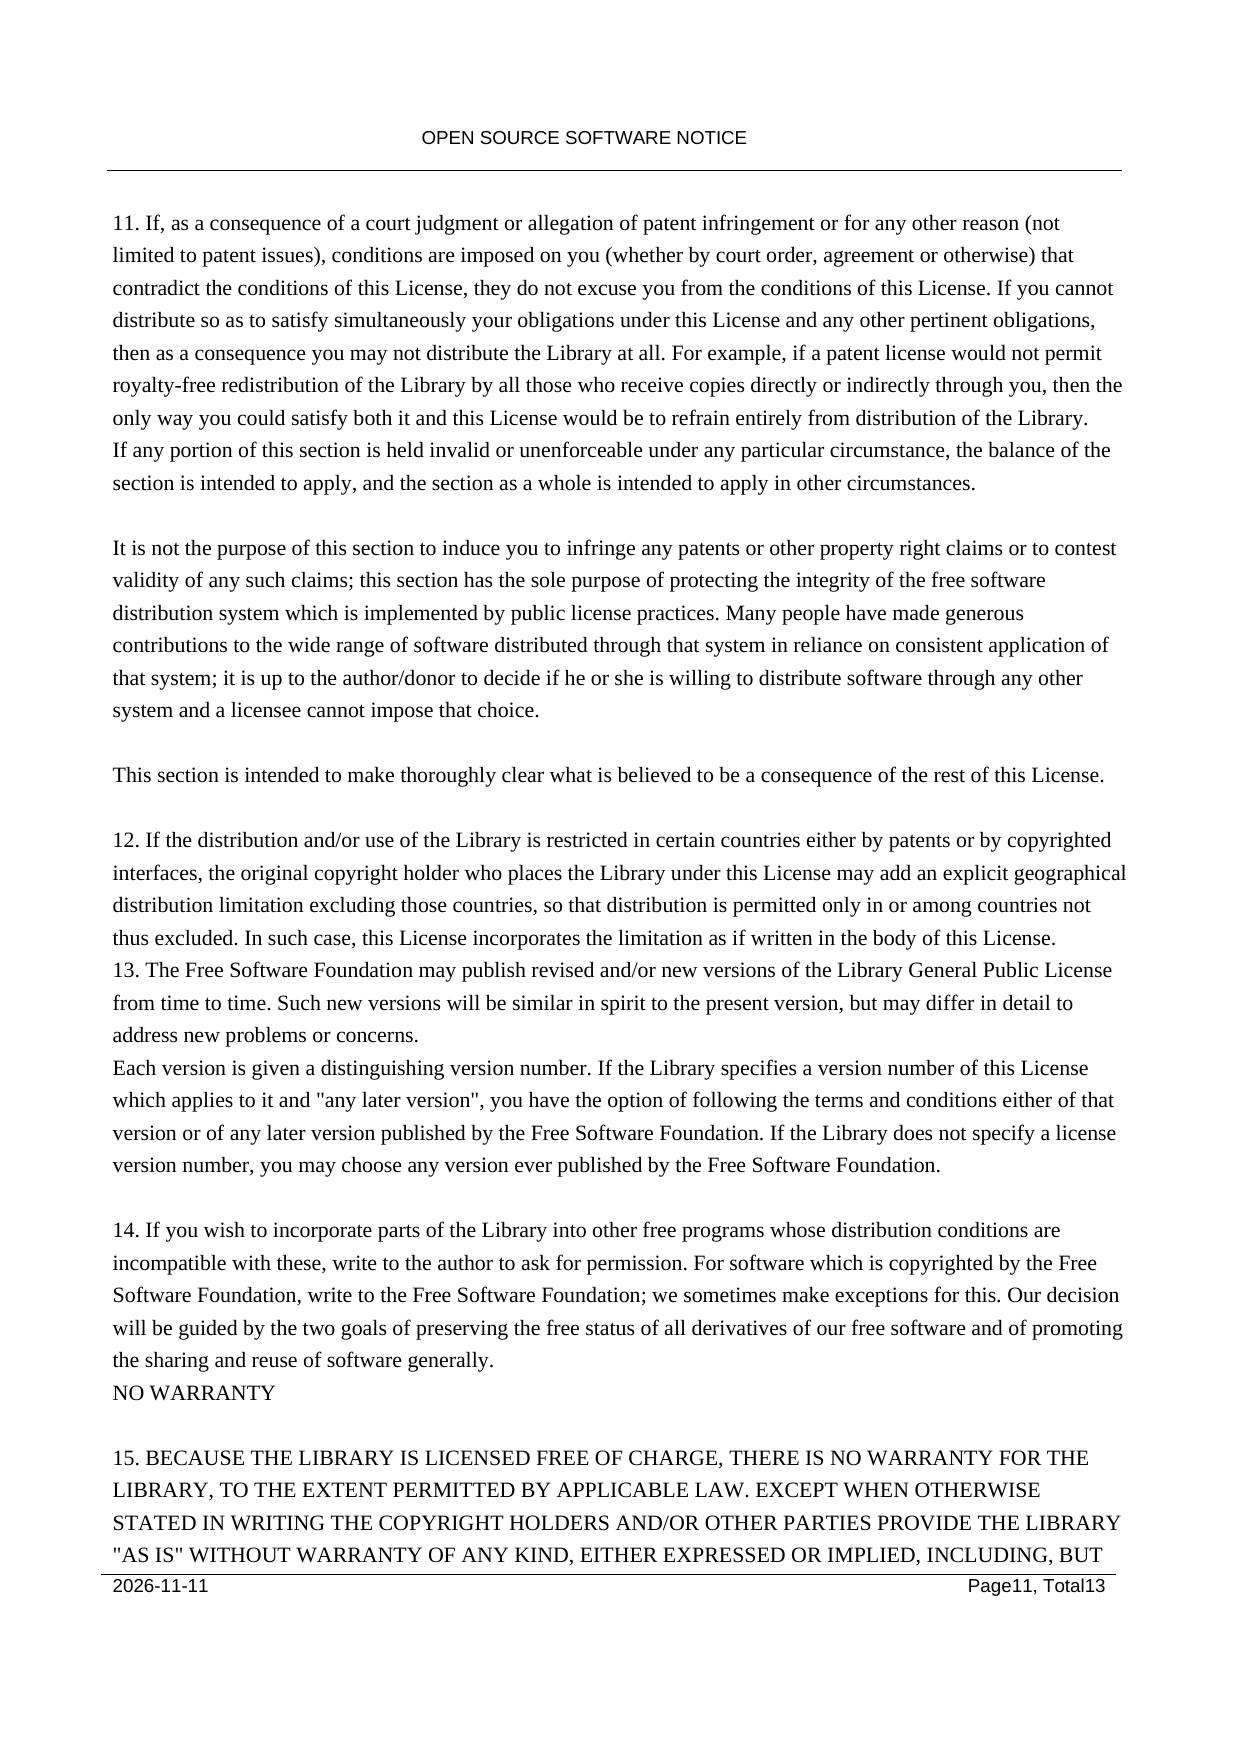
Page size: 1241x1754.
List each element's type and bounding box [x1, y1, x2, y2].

text [112, 206, 1128, 1571]
